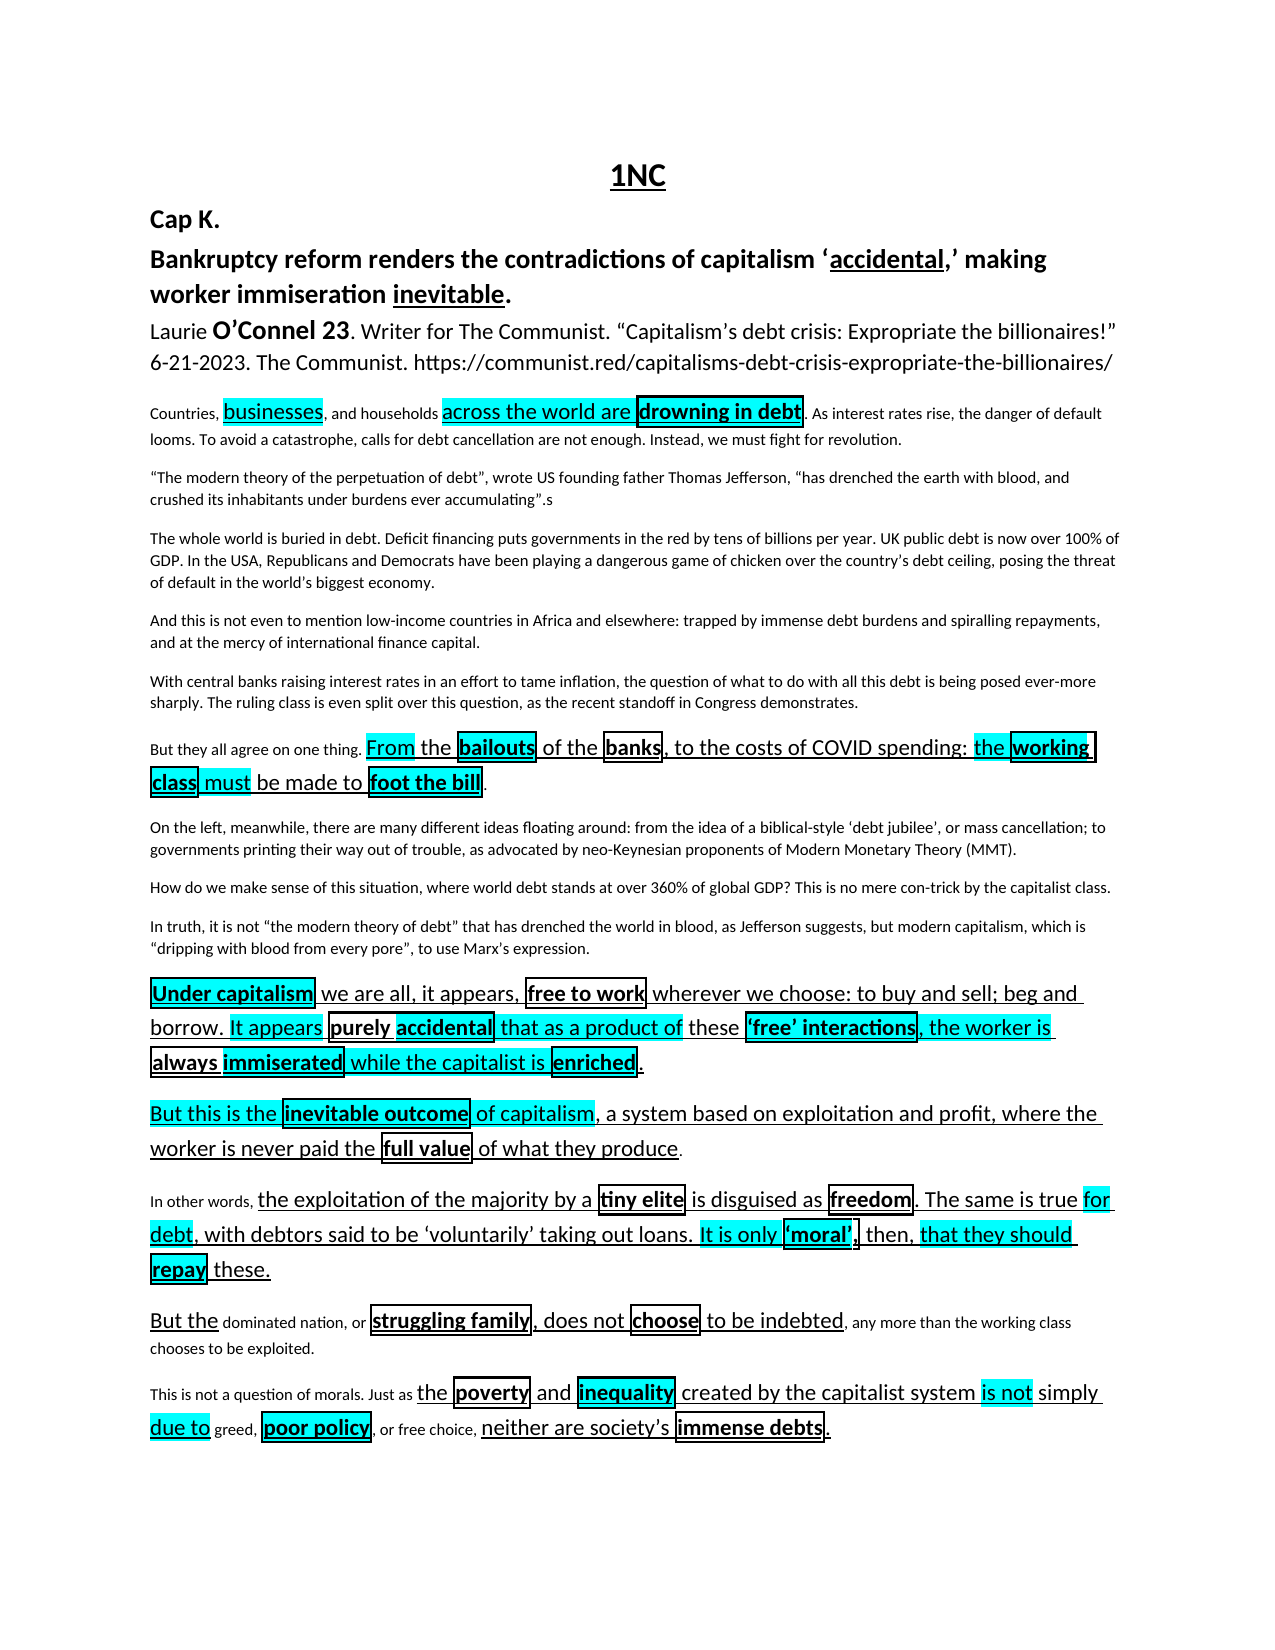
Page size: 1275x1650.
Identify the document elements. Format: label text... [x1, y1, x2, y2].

text But this is the inevitable outcome of capitalism, a system based on exploitation and profit, where the worker is never paid the full value of what they produce. [150, 1097, 1125, 1164]
text The whole world is buried in debt. Deficit financing puts governments in the red by tens of billions per year. UK public debt is now over 100% of GDP. In the USA, Republicans and Democrats have been playing a dangerous game of chicken over the country’s debt ceiling, posing the threat of default in the world’s biggest economy. [150, 528, 1125, 592]
subtitle 1NC [150, 154, 1125, 195]
text But the dominated nation, or struggling family, does not choose to be indebted, any more than the working class chooses to be exploited. [150, 1304, 1125, 1358]
text Laurie O’Connel 23. Writer for The Communist. “Capitalism’s debt crisis: Expropriate the billionaires!” 6-21-2023. The Communist. https://communist.red/capitalisms-debt-crisis-expropriate-the-billionaires/ [150, 313, 1125, 377]
subtitle Bankruptcy reform renders the contradictions of capitalism ‘accidental,’ making worker immiseration inevitable. [150, 242, 1125, 311]
text In other words, the exploitation of the majority by a tiny elite is disguised as freedom. The same is true for debt, with debtors said to be ‘voluntarily’ taking out loans. It is only ‘moral’, then, that they should repay these. [150, 1183, 1125, 1285]
text Under capitalism we are all, it appears, free to work wherever we choose: to buy and sell; beg and borrow. It appears purely accidental that as a product of these ‘free’ interactions, the worker is always immiserated while the capitalist is enriched. [150, 977, 1125, 1078]
text In truth, it is not “the modern theory of debt” that has drenched the world in blood, as Jefferson suggests, but modern capitalism, which is “dripping with blood from every pore”, to use Marx’s expression. [150, 916, 1125, 958]
text Countries, businesses, and households across the world are drowning in debt. As interest rates rise, the danger of default looms. To avoid a catastrophe, calls for debt cancellation are not enough. Instead, we must fight for revolution. [150, 395, 1125, 449]
text How do we make sense of this situation, where world debt stands at over 360% of global GDP? This is no mere con-trick by the capitalist class. [150, 878, 1125, 898]
text With central banks raising interest rates in an effort to tame inflation, the question of what to do with all this debt is being posed ever-more sharply. The ruling class is even split over this question, as the recent standoff in Congress demonstrates. [150, 671, 1125, 713]
text This is not a question of morals. Just as the poverty and inequality created by the capitalist system is not simply due to greed, poor policy, or free choice, neither are society’s immense debts. [150, 1376, 1125, 1443]
subtitle Cap K. [150, 202, 1125, 235]
text And this is not even to mention low-income countries in Africa and elsewhere: trapped by immense debt burdens and spiralling repayments, and at the mercy of international finance capital. [150, 610, 1125, 653]
text But they all agree on one thing. From the bailouts of the banks, to the costs of COVID spending: the working class must be made to foot the bill. [150, 731, 1125, 798]
text “The modern theory of the perpetuation of debt”, wrote US founding father Thomas Jefferson, “has drenched the earth with blood, and crushed its inhabitants under burdens ever accumulating”.s [150, 468, 1125, 510]
text On the left, meanwhile, there are many different ideas floating around: from the idea of a biblical-style ‘debt jubilee’, or mass cancellation; to governments printing their way out of trouble, as advocated by neo-Keynesian proponents of Modern Monetary Theory (MMT). [150, 817, 1125, 859]
